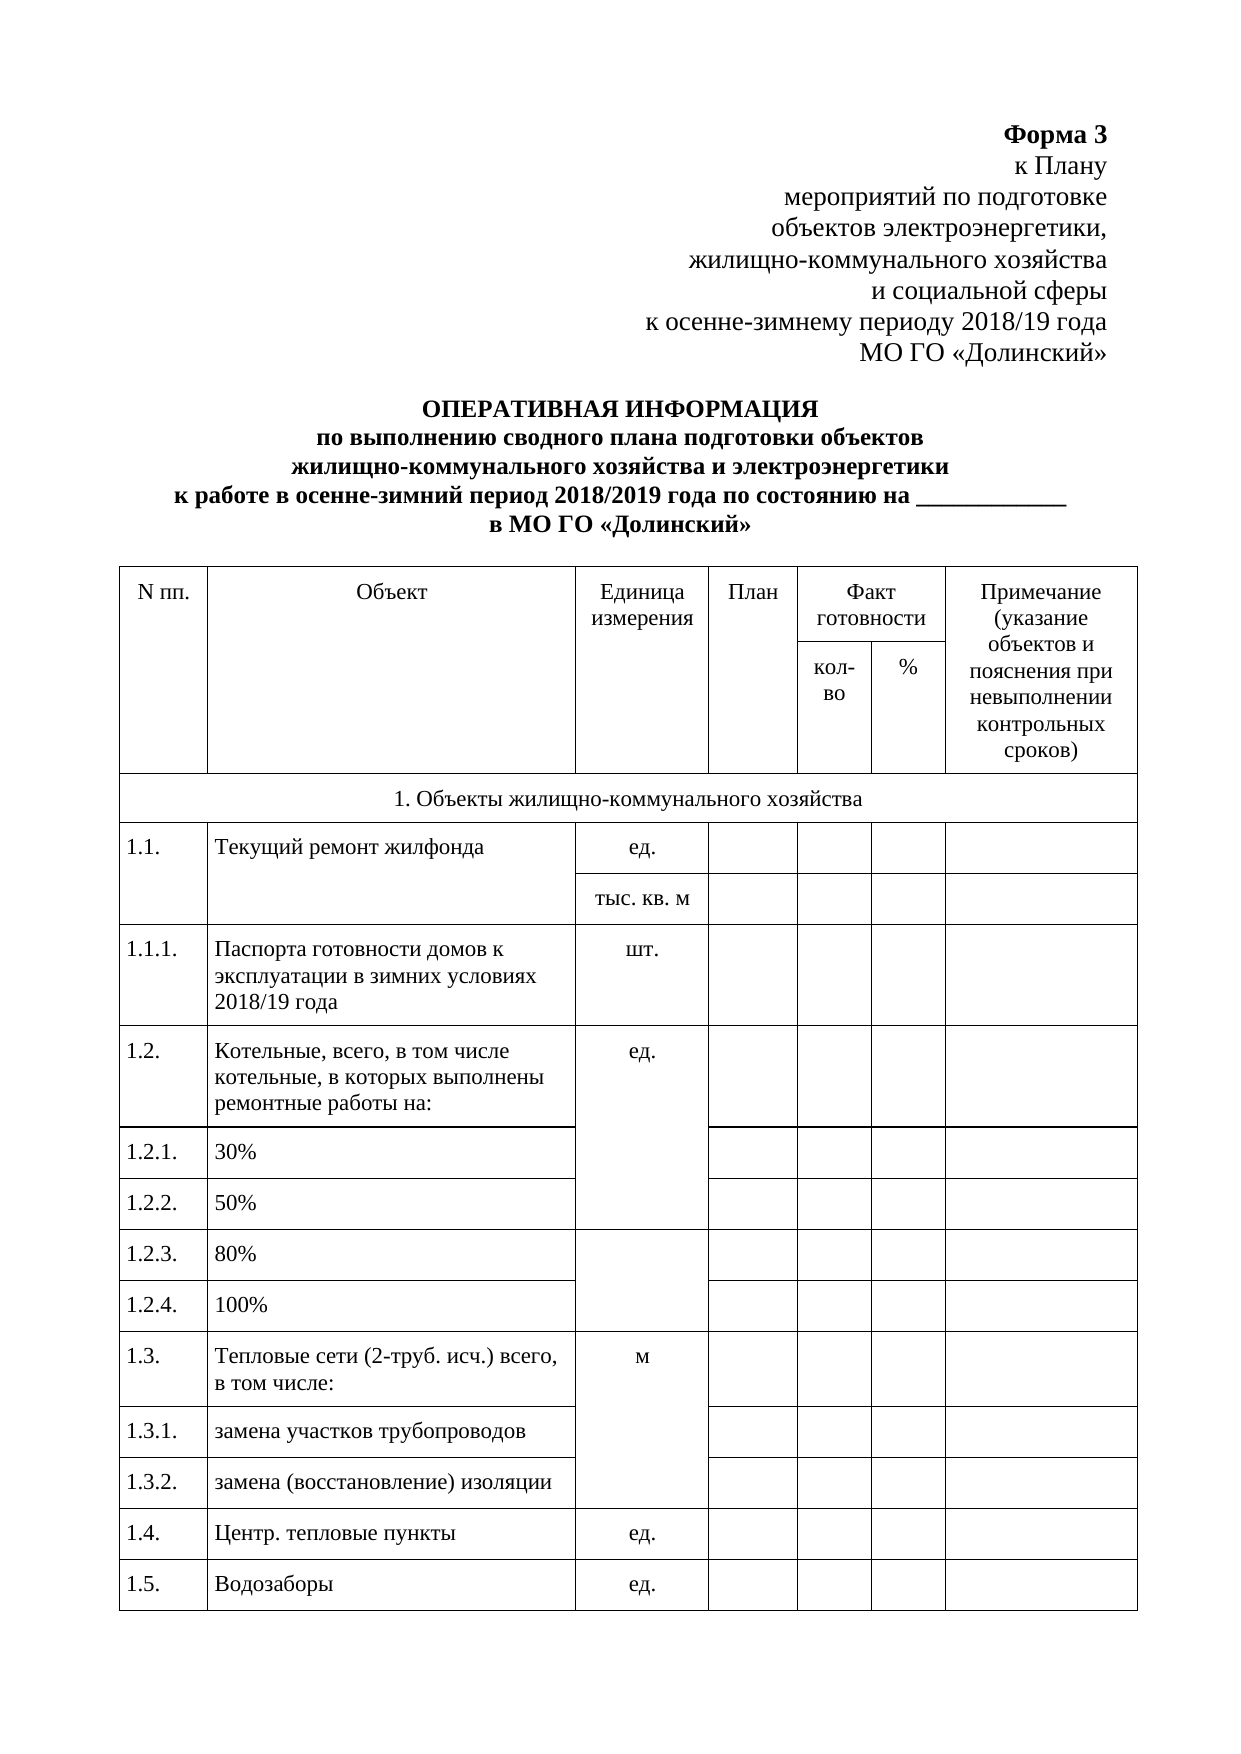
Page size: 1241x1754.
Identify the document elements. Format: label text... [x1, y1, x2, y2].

table_cell 50% [208, 1179, 575, 1228]
text жилищно-коммунального хозяйства и электроэнергетики [133, 451, 1107, 480]
text к работе в осенне-зимний период 2018/2019 года по состоянию на ____________ [133, 480, 1107, 509]
table_cell % [872, 642, 945, 773]
table_cell 1.3. [120, 1332, 207, 1406]
table_cell [946, 1560, 1137, 1610]
table_cell Центр. тепловые пункты [208, 1509, 575, 1559]
table_cell Паспорта готовности домов к эксплуатации в зимних условиях 2018/19 года [208, 925, 575, 1025]
table_cell [872, 874, 945, 924]
text жилищно-коммунального хозяйства [133, 243, 1107, 274]
table_cell [709, 1407, 797, 1457]
table_cell [946, 1128, 1137, 1177]
table_cell [872, 1407, 945, 1457]
table_cell [872, 1281, 945, 1331]
table_cell [946, 1026, 1137, 1126]
text ОПЕРАТИВНАЯ ИНФОРМАЦИЯ [133, 394, 1107, 422]
table_cell 1.3.1. [120, 1407, 207, 1457]
table_cell [872, 1332, 945, 1406]
text в МО ГО «Долинский» [133, 509, 1107, 537]
table_cell [872, 1128, 945, 1177]
table_cell [946, 823, 1137, 873]
table_cell [872, 1560, 945, 1610]
table_cell [798, 874, 871, 924]
table_cell 1.2.4. [120, 1281, 207, 1331]
table_cell Текущий ремонт жилфонда [208, 823, 575, 924]
table_cell [709, 823, 797, 873]
table_cell 1. Объекты жилищно-коммунального хозяйства [120, 774, 1137, 822]
table_cell 1.2.1. [120, 1128, 207, 1177]
table_cell [798, 1179, 871, 1228]
table_cell [872, 1026, 945, 1126]
table_cell 30% [208, 1128, 575, 1177]
text к осенне-зимнему периоду 2018/19 года [133, 305, 1107, 336]
table_cell [798, 1128, 871, 1177]
table_cell кол-во [798, 642, 871, 773]
table_cell [709, 1026, 797, 1126]
table_cell 1.4. [120, 1509, 207, 1559]
table_cell [798, 1458, 871, 1508]
table_cell [709, 1281, 797, 1331]
table_cell м [576, 1332, 708, 1508]
table_cell [709, 874, 797, 924]
table_cell [709, 1179, 797, 1228]
table_cell ед. [576, 1026, 708, 1228]
table_cell [709, 1560, 797, 1610]
text и социальной сферы [133, 274, 1107, 305]
table_cell [709, 1332, 797, 1406]
table_cell [946, 1458, 1137, 1508]
table_cell 1.1.1. [120, 925, 207, 1025]
table_header Объект [208, 567, 575, 773]
table_header План [709, 567, 797, 773]
table_cell [946, 1281, 1137, 1331]
table_cell Тепловые сети (2-труб. исч.) всего, в том числе: [208, 1332, 575, 1406]
table_cell ед. [576, 1509, 708, 1559]
text Форма 3 [133, 118, 1107, 149]
table_cell замена участков трубопроводов [208, 1407, 575, 1457]
table_cell [576, 1230, 708, 1331]
text мероприятий по подготовке [133, 180, 1107, 212]
table_header Примечание (указание объектов и пояснения при невыполнении контрольных сроков) [946, 567, 1137, 773]
table_cell ед. [576, 1560, 708, 1610]
table_cell [872, 925, 945, 1025]
table_cell [946, 1179, 1137, 1228]
table_cell Водозаборы [208, 1560, 575, 1610]
table_cell [798, 1509, 871, 1559]
table_cell [946, 1407, 1137, 1457]
table_cell [946, 874, 1137, 924]
table_cell 1.2.2. [120, 1179, 207, 1228]
table_cell [872, 823, 945, 873]
text по выполнению сводного плана подготовки объектов [133, 422, 1107, 451]
table_cell [798, 1332, 871, 1406]
text к Плану [133, 149, 1107, 180]
table_cell [798, 1281, 871, 1331]
table_cell тыс. кв. м [576, 874, 708, 924]
table_cell 1.2.3. [120, 1230, 207, 1279]
table_cell 1.3.2. [120, 1458, 207, 1508]
table_cell Котельные, всего, в том числе котельные, в которых выполнены ремонтные работы на: [208, 1026, 575, 1126]
table_cell 80% [208, 1230, 575, 1279]
table_cell ед. [576, 823, 708, 873]
table_header Единица измерения [576, 567, 708, 773]
table_cell [709, 1128, 797, 1177]
table_cell [872, 1458, 945, 1508]
table_cell [946, 1332, 1137, 1406]
table_cell 1.5. [120, 1560, 207, 1610]
text МО ГО «Долинский» [133, 336, 1107, 367]
text объектов электроэнергетики, [133, 212, 1107, 243]
table_cell [946, 1509, 1137, 1559]
table_cell [798, 823, 871, 873]
table_cell 1.2. [120, 1026, 207, 1126]
table_header Факт готовности [798, 567, 945, 641]
table_cell шт. [576, 925, 708, 1025]
table_cell [872, 1230, 945, 1279]
table_cell [798, 925, 871, 1025]
table_cell [709, 925, 797, 1025]
table_cell [709, 1230, 797, 1279]
table_cell замена (восстановление) изоляции [208, 1458, 575, 1508]
table_cell [872, 1509, 945, 1559]
table_cell [946, 1230, 1137, 1279]
table_cell [946, 925, 1137, 1025]
table_cell [798, 1026, 871, 1126]
table_cell [872, 1179, 945, 1228]
table_cell [709, 1458, 797, 1508]
table_cell [798, 1230, 871, 1279]
table_cell [798, 1560, 871, 1610]
table_cell 100% [208, 1281, 575, 1331]
table_cell 1.1. [120, 823, 207, 924]
table_cell [709, 1509, 797, 1559]
table_cell [798, 1407, 871, 1457]
table_header N пп. [120, 567, 207, 773]
